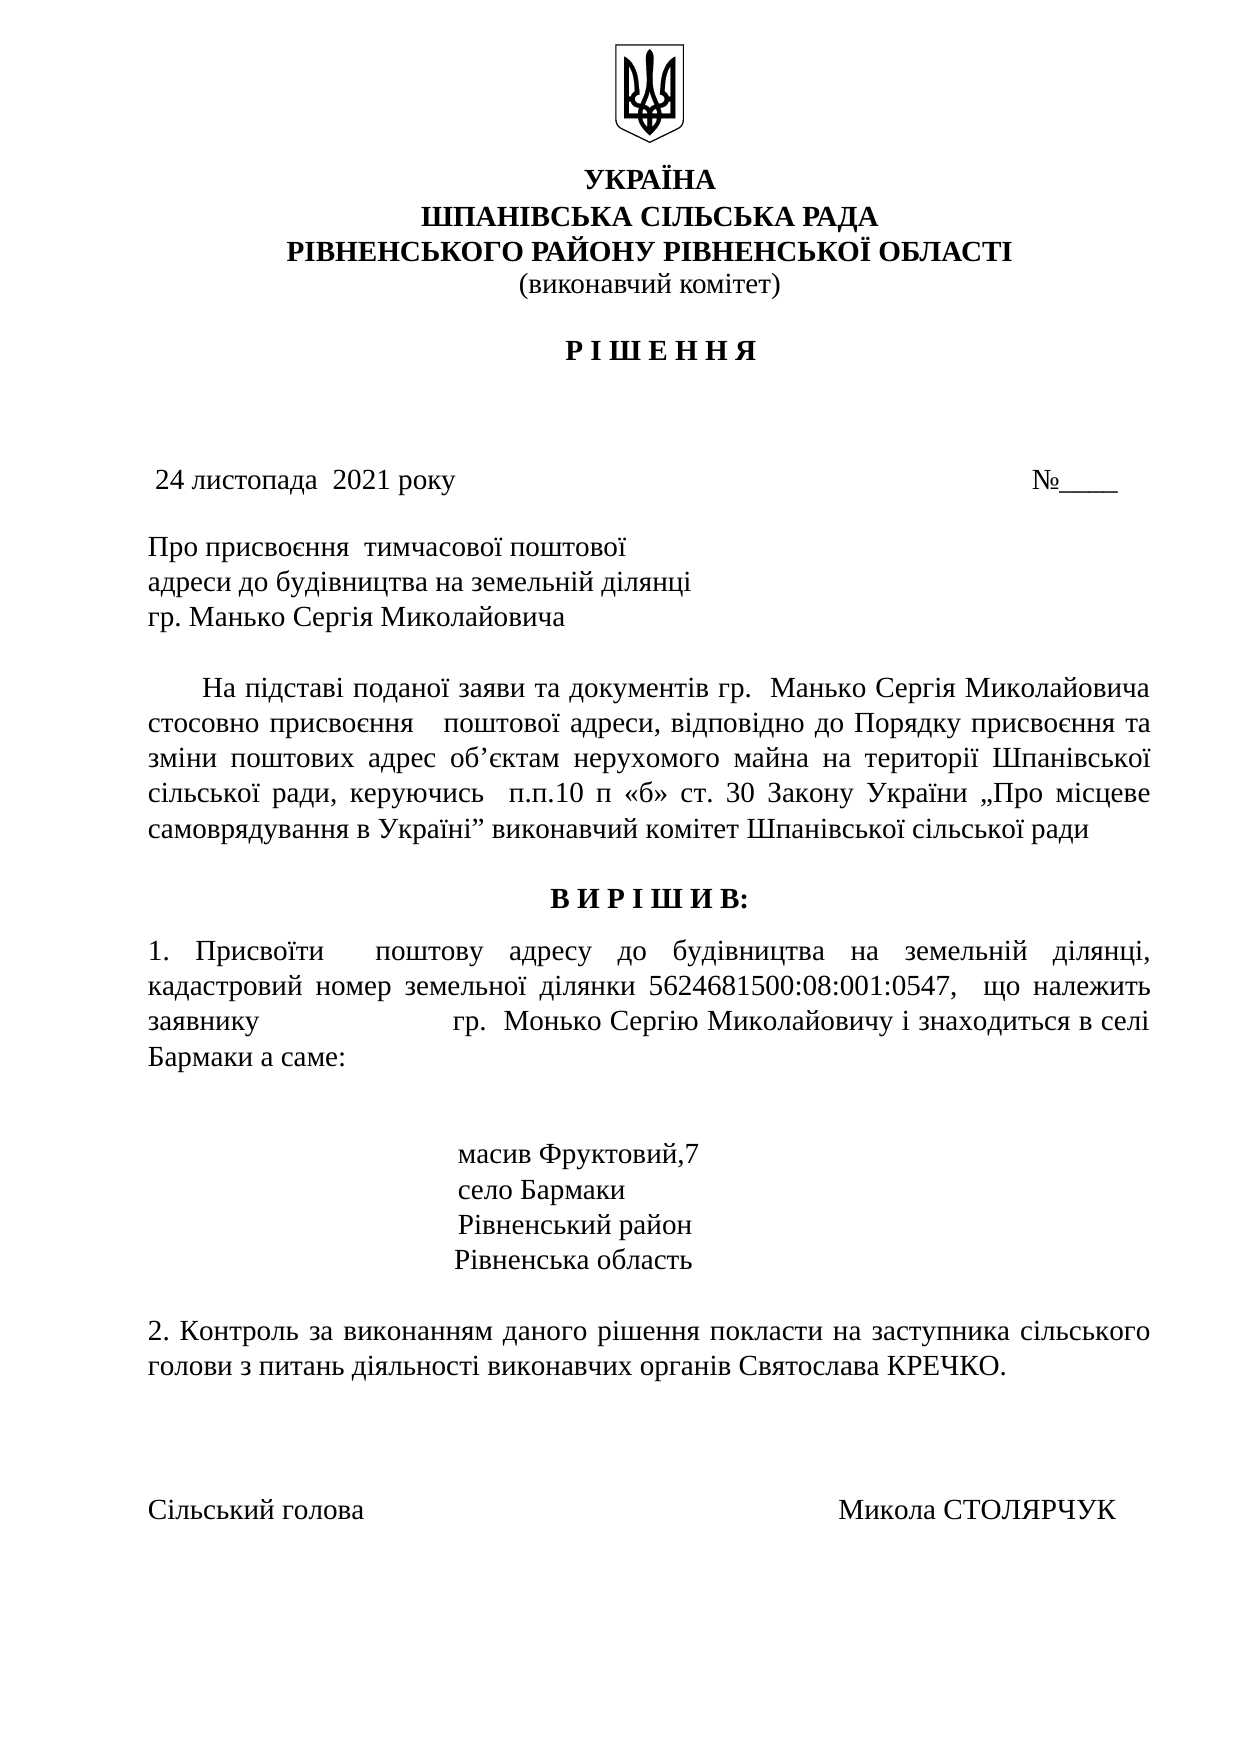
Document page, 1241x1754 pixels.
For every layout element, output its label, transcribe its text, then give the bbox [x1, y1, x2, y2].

text Сільський голова Микола СТОЛЯРЧУК [148, 1492, 1152, 1525]
text ШПАНІВСЬКА сільська рада [148, 208, 838, 231]
text Україна [148, 162, 1152, 196]
text РІВНЕНСЬКОГО РАЙОНУ РІВНЕНСЬКОЇ ОБЛАСТІ [148, 243, 1152, 266]
text 24 листопада 2021 року №____ [148, 462, 1152, 496]
text Рівненська область [148, 1242, 1152, 1276]
text На підставі поданої заяви та документів гр. Манько Сергія Миколайовича стосовно присвоєння поштової адреси, відповідно до Порядку присвоєння та зміни поштових адрес об’єктам нерухомого майна на території Шпанівської сільської ради, керуючись п.п.10 п «б» ст. 30 Закону України „Про місцеве самоврядування в Україні” виконавчий комітет Шпанівської сільської ради [148, 670, 1152, 844]
text Про присвоєння тимчасової поштової [148, 529, 1152, 563]
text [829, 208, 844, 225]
text ШПАНІВСЬКА сільська рада [856, 208, 1152, 231]
text гр. Манько Сергія Миколайовича [148, 599, 1152, 633]
text масив Фруктовий,7 [148, 1137, 1152, 1170]
text (виконавчий комітет) [148, 266, 1152, 300]
text 2. Контроль за виконанням даного рішення покласти на заступника сільського голови з питань діяльності виконавчих органів Святослава КРЕЧКО. [148, 1313, 1152, 1381]
text адреси до будівництва на земельній ділянці [148, 564, 1152, 598]
text Рівненський район [148, 1207, 1152, 1241]
text село Бармаки [148, 1172, 1152, 1205]
text Р І Ш Е Н Н Я [148, 333, 1152, 367]
text 1. Присвоїти поштову адресу до будівництва на земельній ділянці, кадастровий номер земельної ділянки 5624681500:08:001:0547, що належить заявнику гр. Монько Сергію Миколайовичу і знаходиться в селі Бармаки а саме: [148, 933, 1152, 1072]
text В И Р І Ш И В: [148, 881, 1152, 915]
